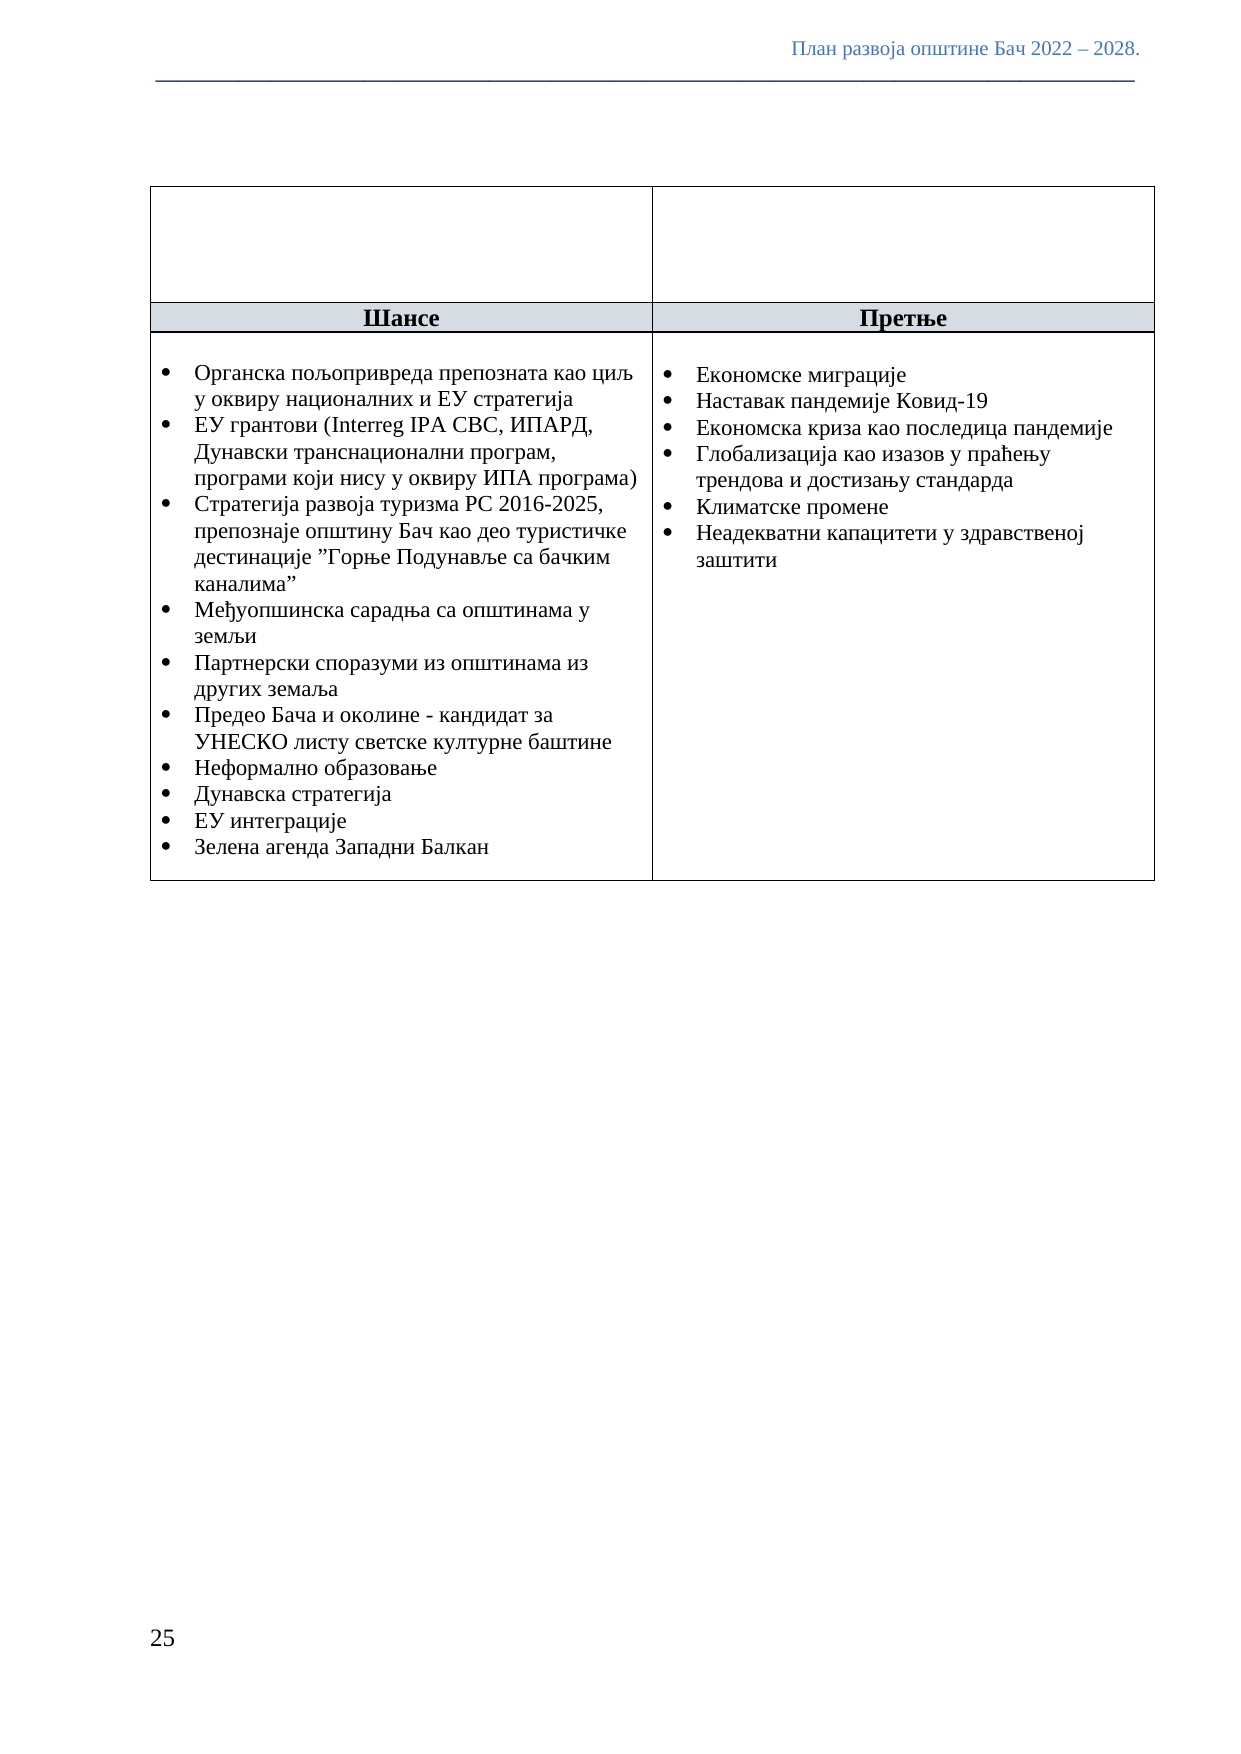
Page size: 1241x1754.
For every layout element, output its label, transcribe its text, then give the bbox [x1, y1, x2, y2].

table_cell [653, 187, 1154, 302]
table_cell Економске миграције Наставак пандемије Ковид-19 Економска криза као последица пандемије Глобализација као изазов у праћењу трендова и достизању стандарда Климатске промене Неадекватни капацитети у здравственој заштити [653, 333, 1154, 879]
table_cell Шансе [151, 303, 652, 331]
table_cell Претње [653, 303, 1154, 331]
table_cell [151, 187, 652, 302]
table_cell Органска пољопривреда препозната као циљ у оквиру националних и ЕУ стратегија ЕУ грантови (Interreg IPA CBC, ИПАРД, Дунавски транснационални програм, програми који нису у оквиру ИПА програма) Стратегија развоја туризма РС 2016-2025, препознаје општину Бач као део туристичке дестинације ”Горње Подунавље са бачким каналима” Међуопшинска сарадња са општинама у земљи Партнерски споразуми из општинама из других земаља Предео Бача и околине - кандидат за УНЕСКО листу светске културне баштине Неформално образовање Дунавска стратегија ЕУ интеграције Зелена агенда Западни Балкан [151, 333, 652, 879]
